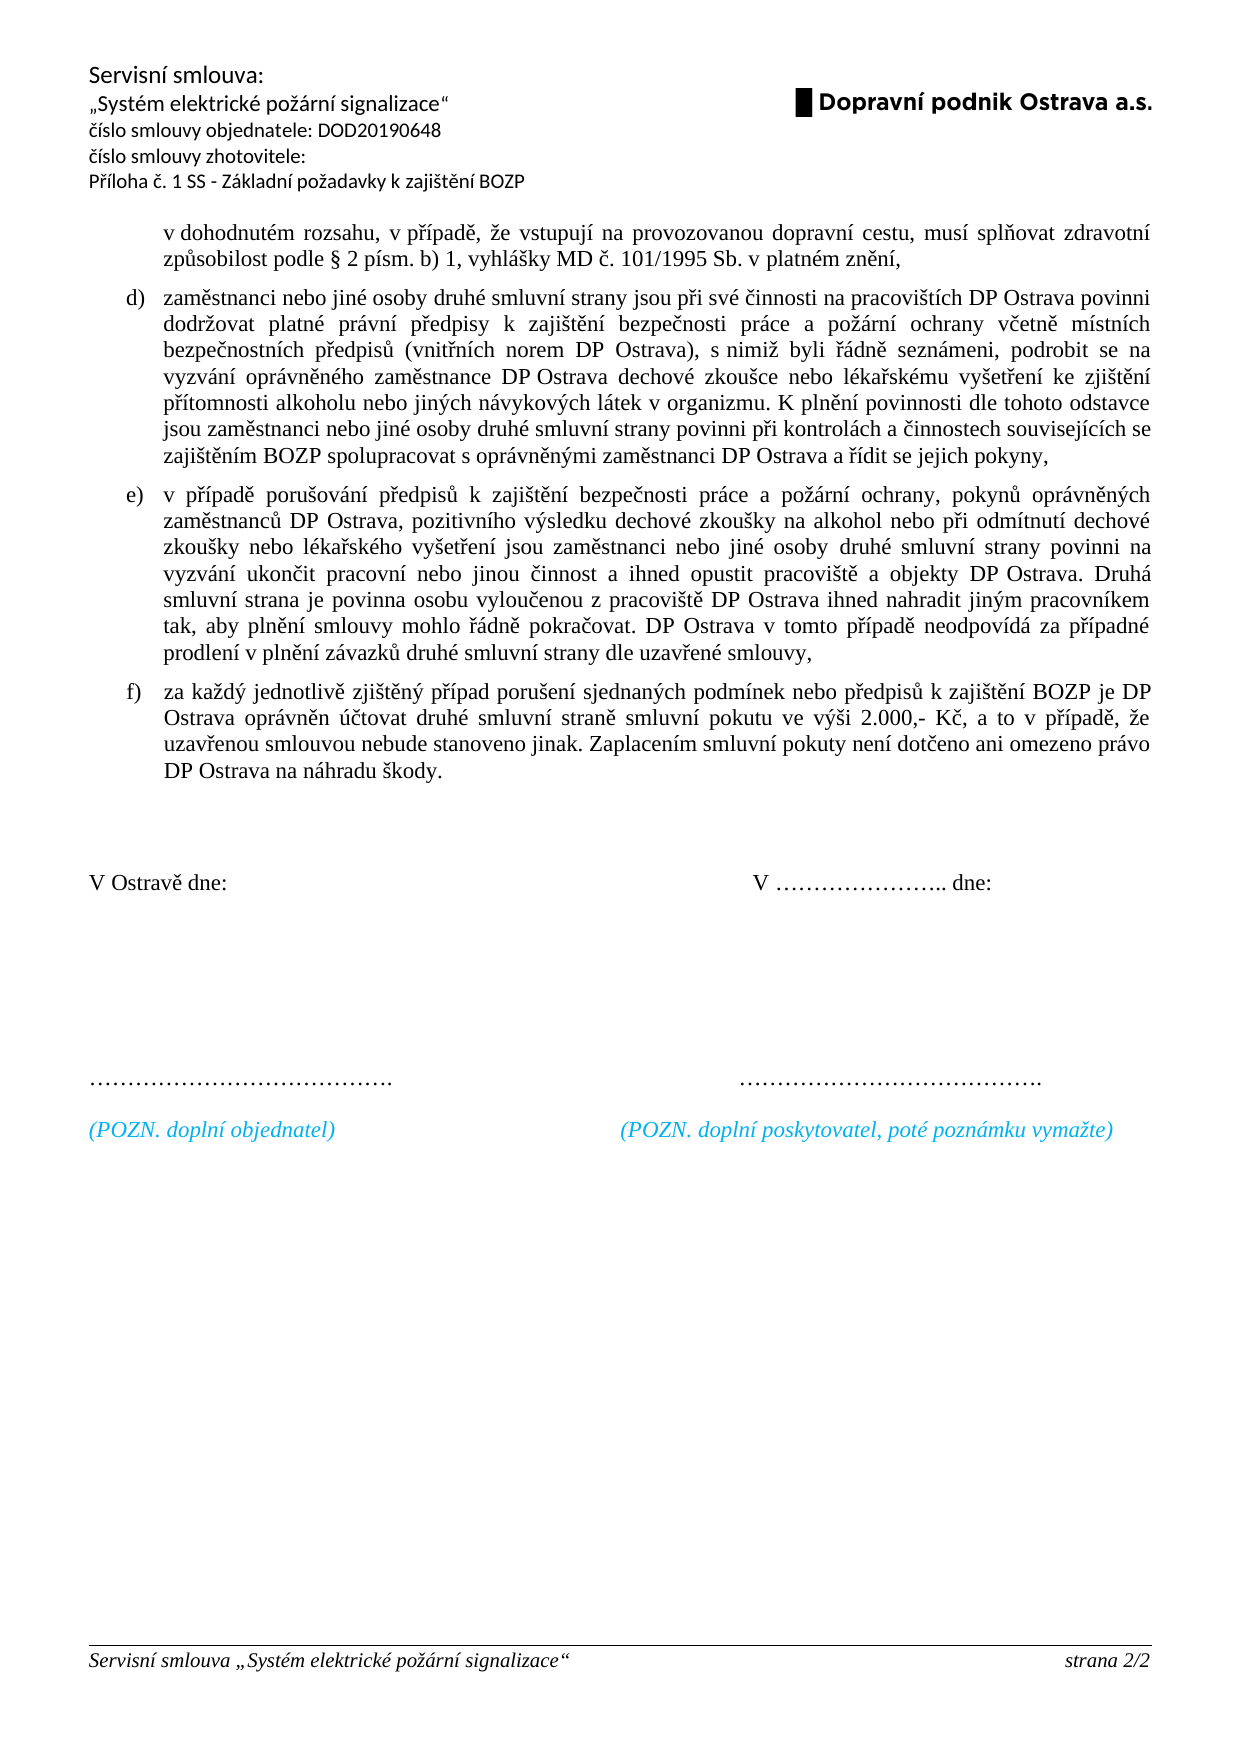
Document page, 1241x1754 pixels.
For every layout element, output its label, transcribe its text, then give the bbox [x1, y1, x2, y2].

text (POZN. doplní objednatel) (POZN. doplní poskytovatel, poté poznámku vymažte) [89, 1116, 1152, 1143]
picture [795, 88, 1152, 117]
text …………………………………. …………………………………. [89, 1064, 1152, 1090]
text e) v případě porušování předpisů k zajištění bezpečnosti práce a požární ochrany, pokynů oprávněných zaměstnanců DP Ostrava, pozitivního výsledku dechové zkoušky na alkohol nebo při odmítnutí dechové zkoušky nebo lékařského vyšetření jsou zaměstnanci nebo jiné osoby druhé smluvní strany povinni na vyzvání ukončit pracovní nebo jinou činnost a ihned opustit pracoviště a objekty DP Ostrava. Druhá smluvní strana je povinna osobu vyloučenou z pracoviště DP Ostrava ihned nahradit jiným pracovníkem tak, aby plnění smlouvy mohlo řádně pokračovat. DP Ostrava v tomto případě neodpovídá za případné prodlení v plnění závazků druhé smluvní strany dle uzavřené smlouvy, [126, 481, 1152, 665]
text f) za každý jednotlivě zjištěný případ porušení sjednaných podmínek nebo předpisů k zajištění BOZP je DP Ostrava oprávněn účtovat druhé smluvní straně smluvní pokutu ve výši 2.000,- Kč, a to v případě, že uzavřenou smlouvou nebude stanoveno jinak. Zaplacením smluvní pokuty není dotčeno ani omezeno právo DP Ostrava na náhradu škody. [126, 678, 1152, 783]
list zaměstnanci nebo jiné osoby druhé smluvní strany jsou při své činnosti na pracovištích DP Ostrava povinni dodržovat platné právní předpisy k zajištění bezpečnosti práce a požární ochrany včetně místních bezpečnostních předpisů (vnitřních norem DP Ostrava), s nimiž byli řádně seznámeni, podrobit se na vyzvání oprávněného zaměstnance DP Ostrava dechové zkoušce nebo lékařskému vyšetření ke zjištění přítomnosti alkoholu nebo jiných návykových látek v organizmu. K plnění povinnosti dle tohoto odstavce jsou zaměstnanci nebo jiné osoby druhé smluvní strany povinni při kontrolách a činnostech souvisejících se zajištěním BOZP spolupracovat s oprávněnými zaměstnanci DP Ostrava a řídit se jejich pokyny, [126, 284, 1152, 468]
text V Ostravě dne: V ………………….. dne: [89, 869, 1152, 896]
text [126, 218, 1152, 271]
